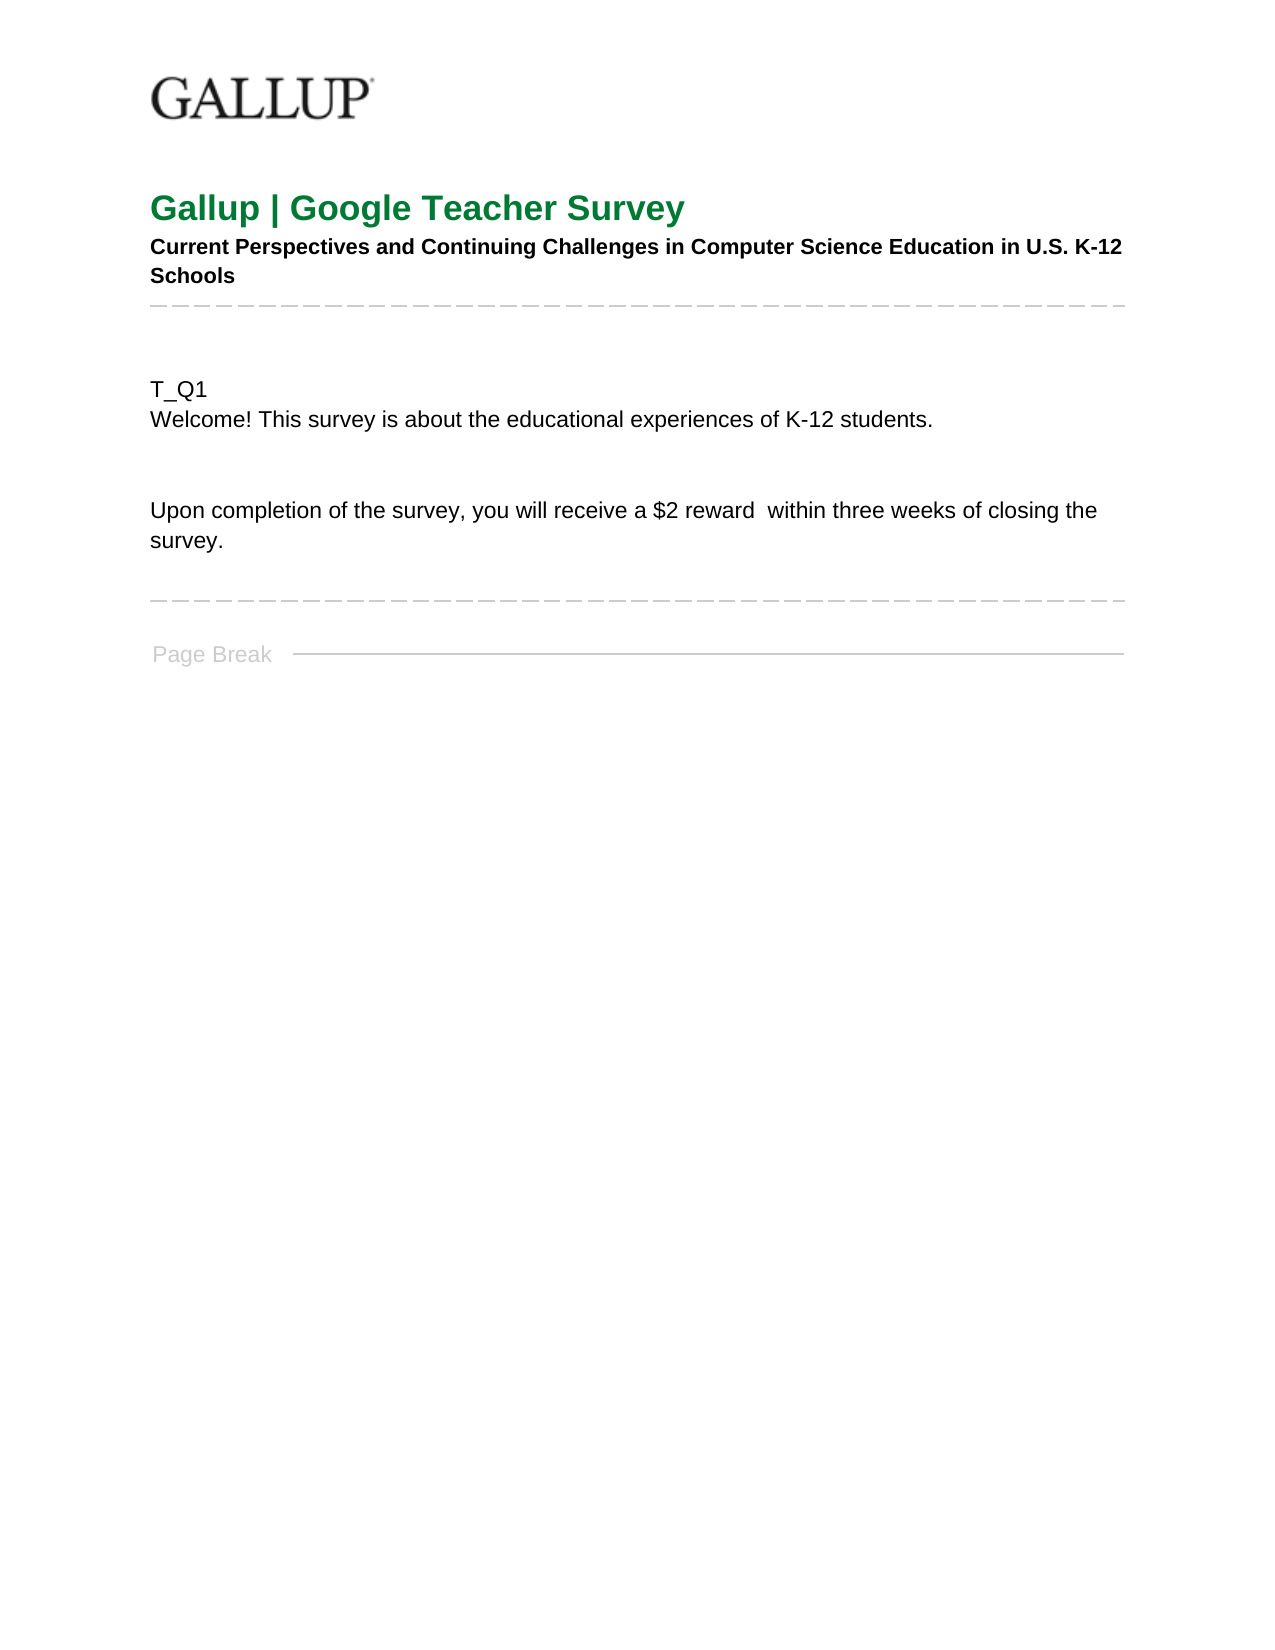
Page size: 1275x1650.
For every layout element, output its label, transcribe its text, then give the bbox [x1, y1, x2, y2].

subtitle Gallup | Google Teacher Survey [150, 187, 1125, 228]
text Current Perspectives and Continuing Challenges in Computer Science Education in U.S. K-12 Schools [150, 234, 1125, 288]
text T_Q1 Welcome! This survey is about the educational experiences of K-12 students. Upon completion of the survey, you will receive a $2 reward within three weeks of closing the survey. [150, 376, 1125, 553]
picture [150, 75, 386, 124]
table_header Page Break [151, 641, 291, 681]
table_header [291, 641, 1125, 681]
